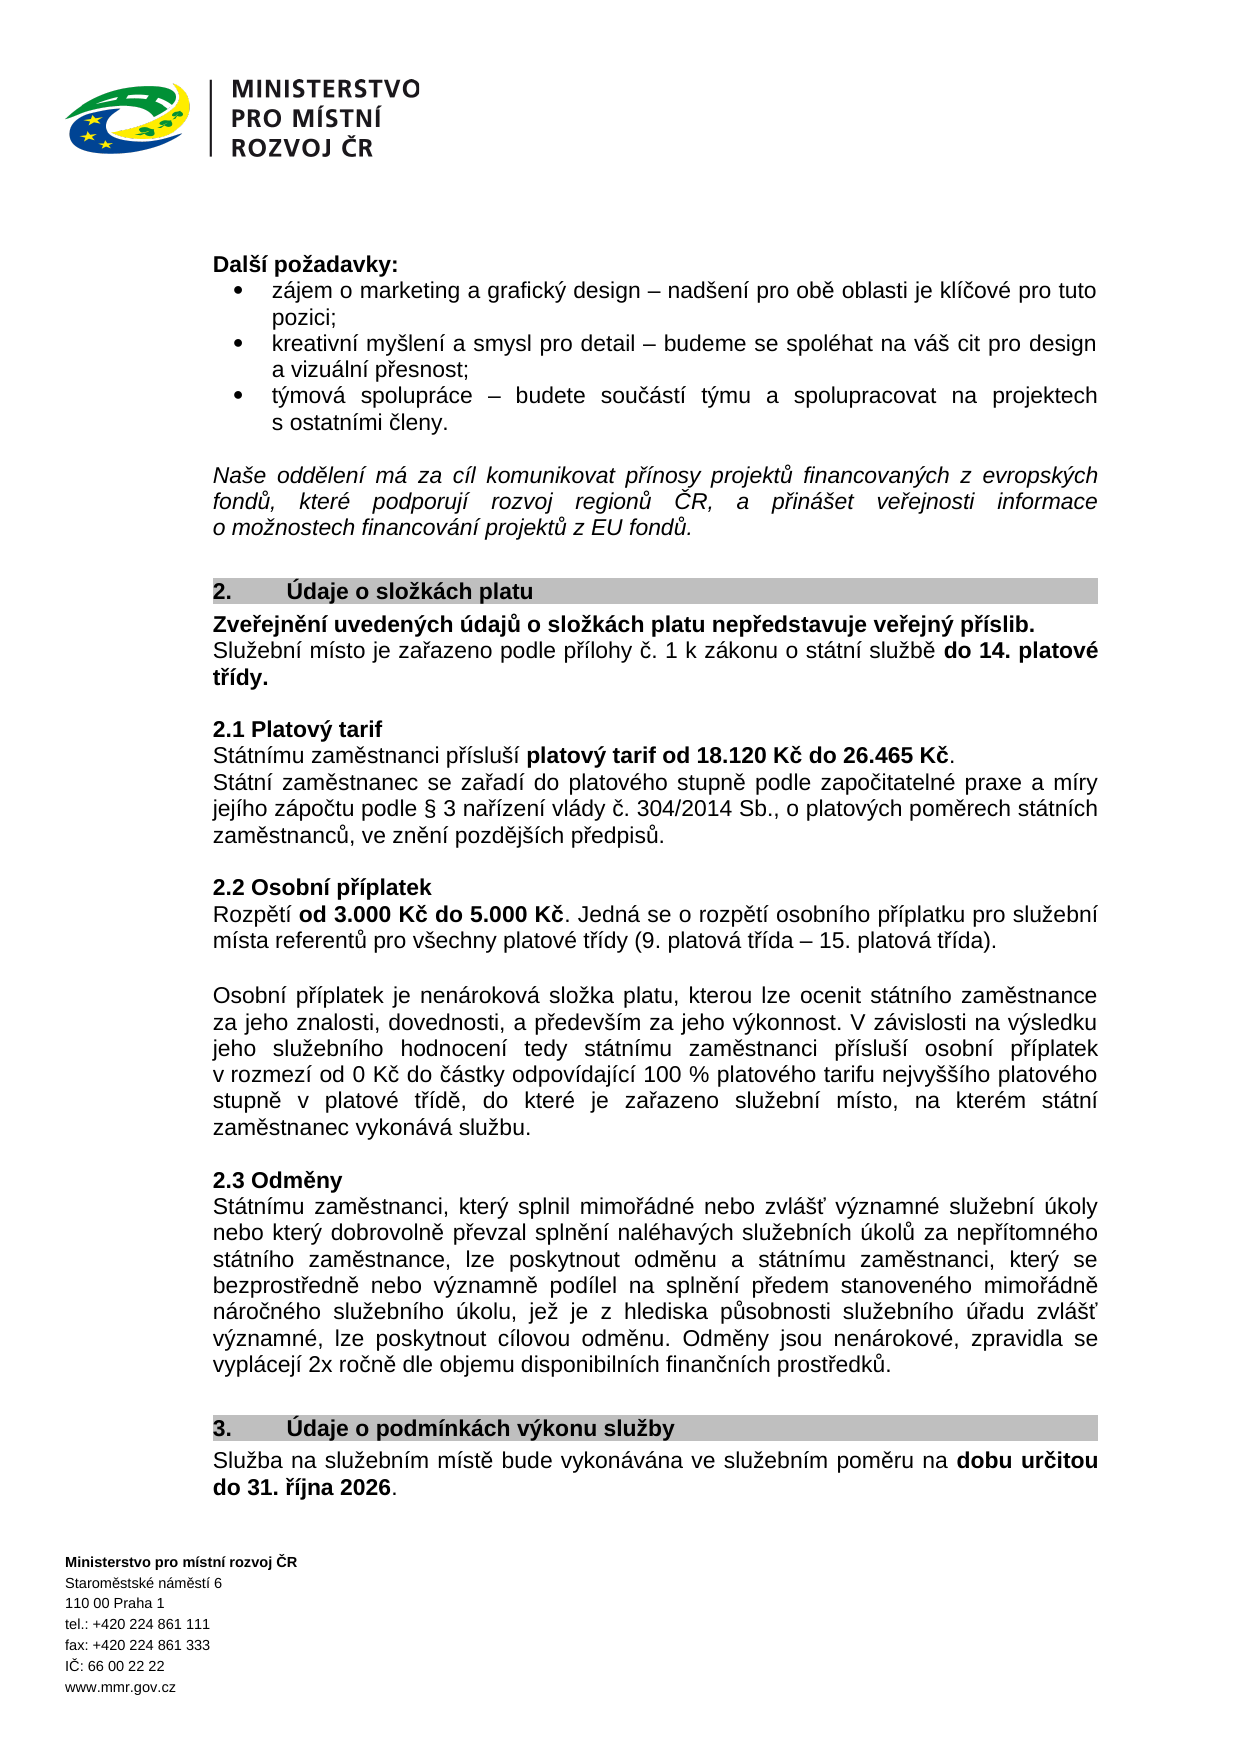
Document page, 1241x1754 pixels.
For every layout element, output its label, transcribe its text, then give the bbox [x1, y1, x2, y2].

text 2.1 Platový tarif [213, 716, 1098, 742]
text Rozpětí od 3.000 Kč do 5.000 Kč. Jedná se o rozpětí osobního příplatku pro služební místa referentů pro všechny platové třídy (9. platová třída – 15. platová třída). [213, 901, 1098, 953]
list zájem o marketing a grafický design – nadšení pro obě oblasti je klíčové pro tuto pozici; [234, 277, 1098, 330]
text 2.2 Osobní příplatek [213, 874, 1098, 901]
text Naše oddělení má za cíl komunikovat přínosy projektů financovaných z evropských fondů, které podporují rozvoj regionů ČR, a přinášet veřejnosti informace o možnostech financování projektů z EU fondů. [213, 462, 1098, 541]
text Státnímu zaměstnanci přísluší platový tarif od 18.120 Kč do 26.465 Kč. [213, 742, 1098, 769]
text Státní zaměstnanec se zařadí do platového stupně podle započitatelné praxe a míry jejího zápočtu podle § 3 nařízení vlády č. 304/2014 Sb., o platových poměrech státních zaměstnanců, ve znění pozdějších předpisů. [213, 769, 1098, 848]
text Osobní příplatek je nenároková složka platu, kterou lze ocenit státního zaměstnance za jeho znalosti, dovednosti, a především za jeho výkonnost. V závislosti na výsledku jeho služebního hodnocení tedy státnímu zaměstnanci přísluší osobní příplatek v rozmezí od 0 Kč do částky odpovídající 100 % platového tarifu nejvyššího platového stupně v platové třídě, do které je zařazeno služební místo, na kterém státní zaměstnanec vykonává službu. [213, 982, 1098, 1140]
subtitle 2. Údaje o složkách platu [213, 578, 1098, 604]
text Zveřejnění uvedených údajů o složkách platu nepředstavuje veřejný příslib. [213, 611, 1098, 637]
list týmová spolupráce – budete součástí týmu a spolupracovat na projektech s ostatními členy. [234, 382, 1098, 435]
text Služba na služebním místě bude vykonávána ve služebním poměru na dobu určitou do 31. října 2026. [213, 1447, 1098, 1500]
list kreativní myšlení a smysl pro detail – budeme se spoléhat na váš cit pro design a vizuální přesnost; [234, 330, 1098, 382]
text Další požadavky: [213, 251, 1098, 277]
text Státnímu zaměstnanci, který splnil mimořádné nebo zvlášť významné služební úkoly nebo který dobrovolně převzal splnění naléhavých služebních úkolů za nepřítomného státního zaměstnance, lze poskytnout odměnu a státnímu zaměstnanci, který se bezprostředně nebo významně podílel na splnění předem stanoveného mimořádně náročného služebního úkolu, jež je z hlediska působnosti služebního úřadu zvlášť významné, lze poskytnout cílovou odměnu. Odměny jsou nenárokové, zpravidla se vyplácejí 2x ročně dle objemu disponibilních finančních prostředků. [213, 1193, 1098, 1377]
text Služební místo je zařazeno podle přílohy č. 1 k zákonu o státní službě do 14. platové třídy. [213, 637, 1098, 690]
subtitle 3. Údaje o podmínkách výkonu služby [213, 1415, 1098, 1441]
picture [65, 79, 420, 157]
text 2.3 Odměny [213, 1167, 1098, 1193]
